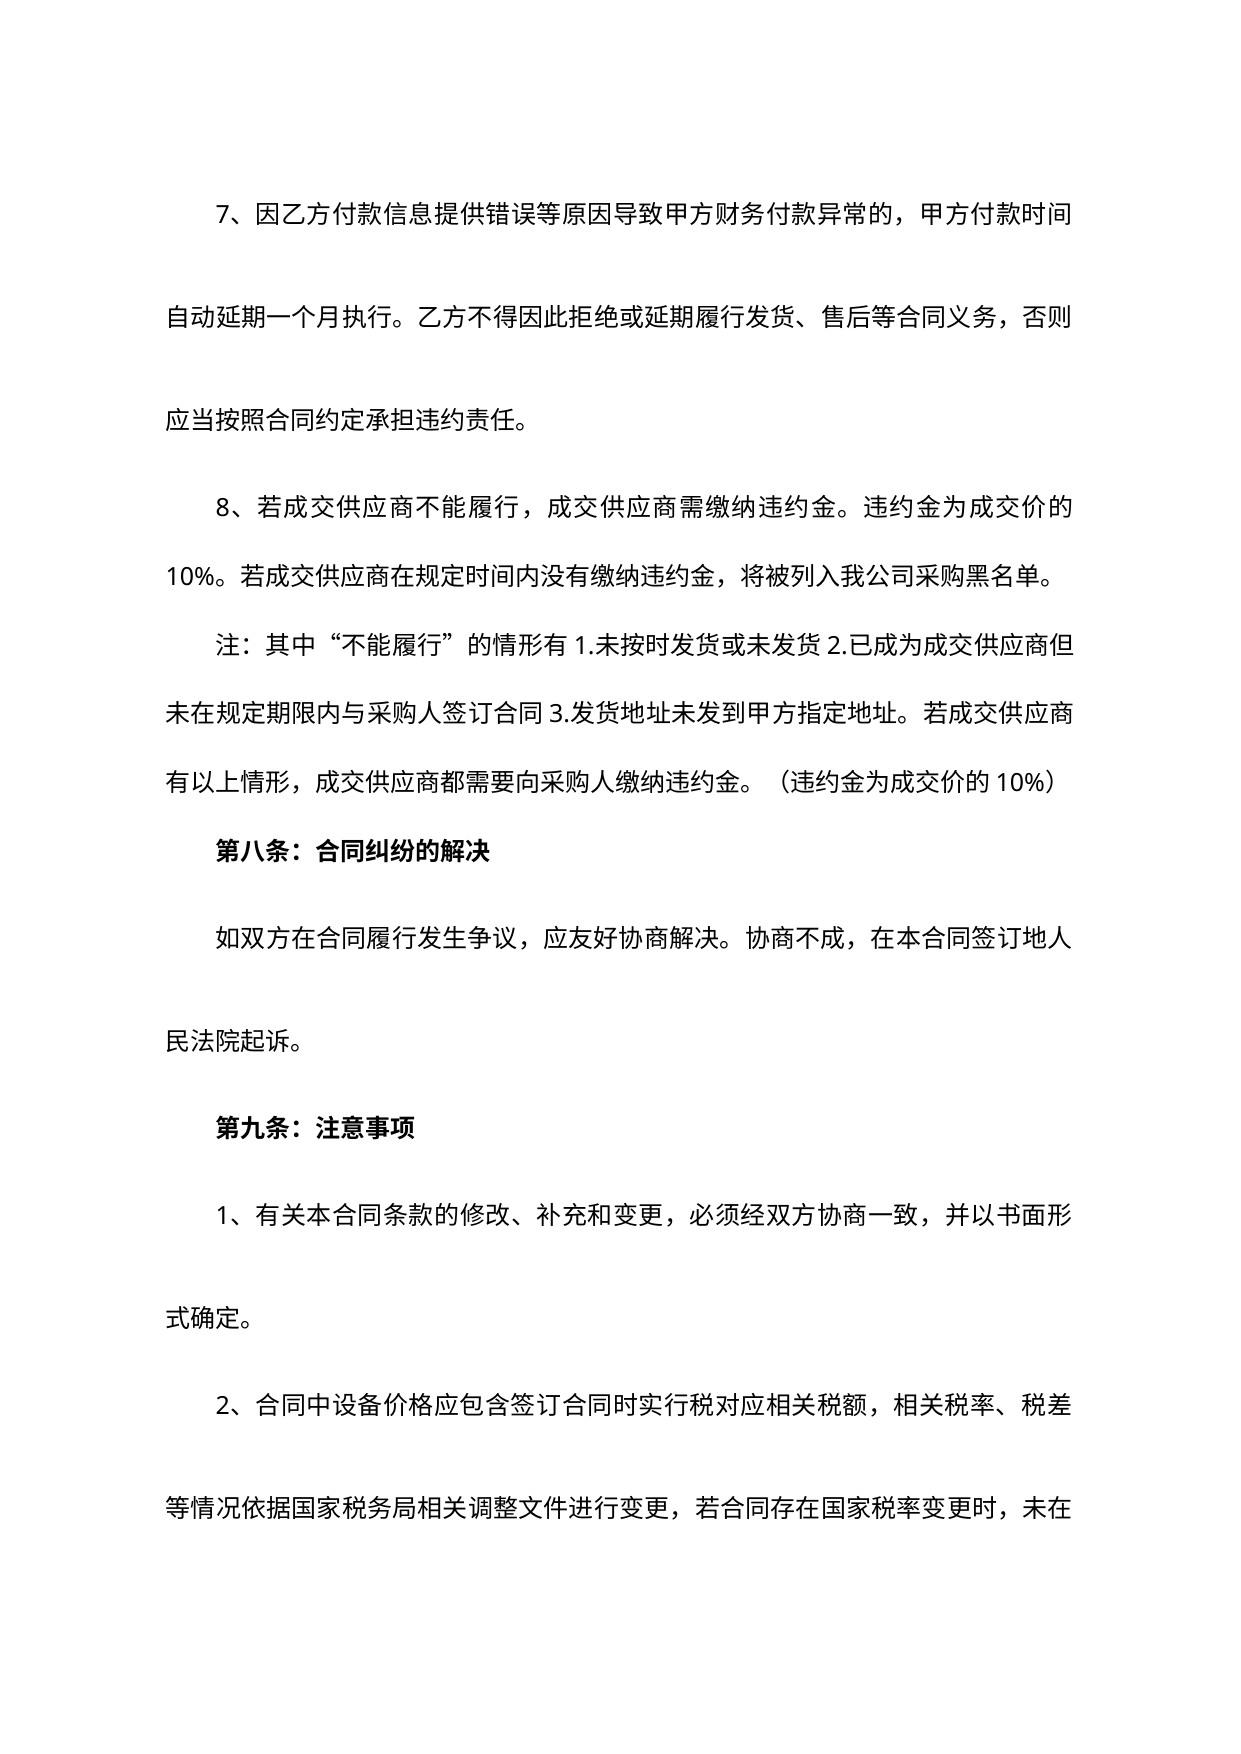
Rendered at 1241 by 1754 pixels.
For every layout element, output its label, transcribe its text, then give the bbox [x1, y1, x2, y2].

text 第八条：合同纠纷的解决 [165, 815, 1075, 884]
text 如双方在合同履行发生争议，应友好协商解决。协商不成，在本合同签订地人民法院起诉。 [165, 902, 1075, 1074]
text 7、因乙方付款信息提供错误等原因导致甲方财务付款异常的，甲方付款时间自动延期一个月执行。乙方不得因此拒绝或延期履行发货、售后等合同义务，否则应当按照合同约定承担违约责任。 [165, 178, 1075, 453]
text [165, 1369, 1075, 1541]
text 第九条：注意事项 [165, 1092, 1075, 1161]
text 注：其中“不能履行”的情形有1.未按时发货或未发货2.已成为成交供应商但未在规定期限内与采购人签订合同3.发货地址未发到甲方指定地址。若成交供应商有以上情形，成交供应商都需要向采购人缴纳违约金。（违约金为成交价的10%） [165, 609, 1075, 815]
text 8、若成交供应商不能履行，成交供应商需缴纳违约金。违约金为成交价的10%。若成交供应商在规定时间内没有缴纳违约金，将被列入我公司采购黑名单。 [165, 471, 1075, 609]
text 1、有关本合同条款的修改、补充和变更，必须经双方协商一致，并以书面形式确定。 [165, 1179, 1075, 1351]
